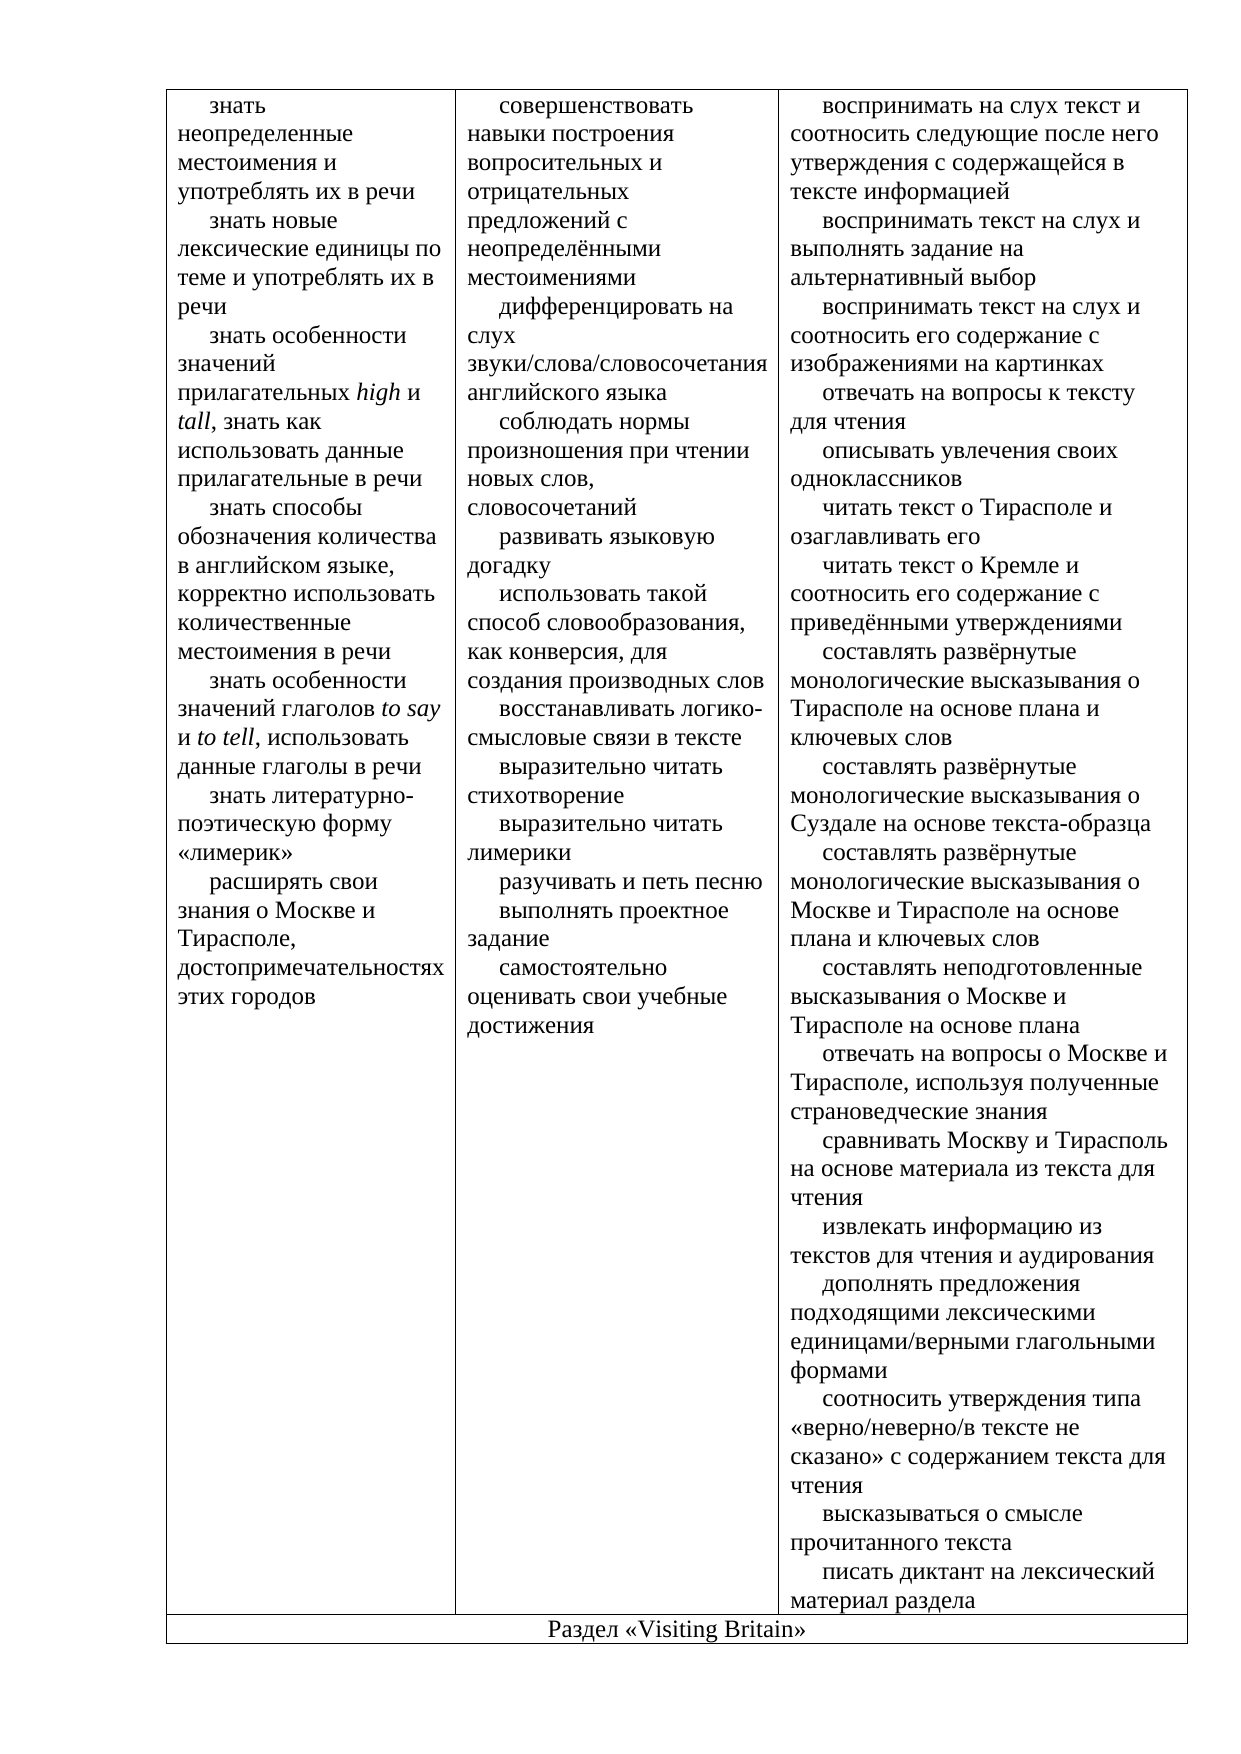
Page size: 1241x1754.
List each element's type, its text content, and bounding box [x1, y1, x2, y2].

table_cell Раздел «Visiting Britain» [167, 1615, 1187, 1643]
table_cell  знать неопределенные местоимения и употреблять их в речи  знать новые лексические единицы по теме и употреблять их в речи  знать особенности значений прилагательных high и tall, знать как использовать данные прилагательные в речи  знать способы обозначения количества в английском языке, корректно использовать количественные местоимения в речи  знать особенности значений глаголов to say и to tell, использовать данные глаголы в речи  знать литературно-поэтическую форму «лимерик»  расширять свои знания о Москве и Тирасполе, достопримечательностях этих городов [167, 90, 455, 1613]
table_cell  совершенствовать навыки построения вопросительных и отрицательных предложений с неопределёнными местоимениями  дифференцировать на слух звуки/слова/словосочетания английского языка  соблюдать нормы произношения при чтении новых слов, словосочетаний  развивать языковую догадку  использовать такой способ словообразования, как конверсия, для создания производных слов  восстанавливать логико-смысловые связи в тексте  выразительно читать стихотворение  выразительно читать лимерики  разучивать и петь песню  выполнять проектное задание  самостоятельно оценивать свои учебные достижения [456, 90, 778, 1613]
table_cell  воспринимать на слух текст и соотносить следующие после него утверждения с содержащейся в тексте информацией  воспринимать текст на слух и выполнять задание на альтернативный выбор  воспринимать текст на слух и соотносить его содержание с изображениями на картинках  отвечать на вопросы к тексту для чтения  описывать увлечения своих одноклассников  читать текст о Тирасполе и озаглавливать его  читать текст о Кремле и соотносить его содержание с приведёнными утверждениями  составлять развёрнутые монологические высказывания о Тирасполе на основе плана и ключевых слов  составлять развёрнутые монологические высказывания о Суздале на основе текста-образца  составлять развёрнутые монологические высказывания о Москве и Тирасполе на основе плана и ключевых слов  составлять неподготовленные высказывания о Москве и Тирасполе на основе плана  отвечать на вопросы о Москве и Тирасполе, используя полученные страноведческие знания  сравнивать Москву и Тирасполь на основе материала из текста для чтения  извлекать информацию из текстов для чтения и аудирования  дополнять предложения подходящими лексическими единицами/верными глагольными формами  соотносить утверждения типа «верно/неверно/в тексте не сказано» с содержанием текста для чтения  высказываться о смысле прочитанного текста  писать диктант на лексический материал раздела [779, 90, 1187, 1613]
